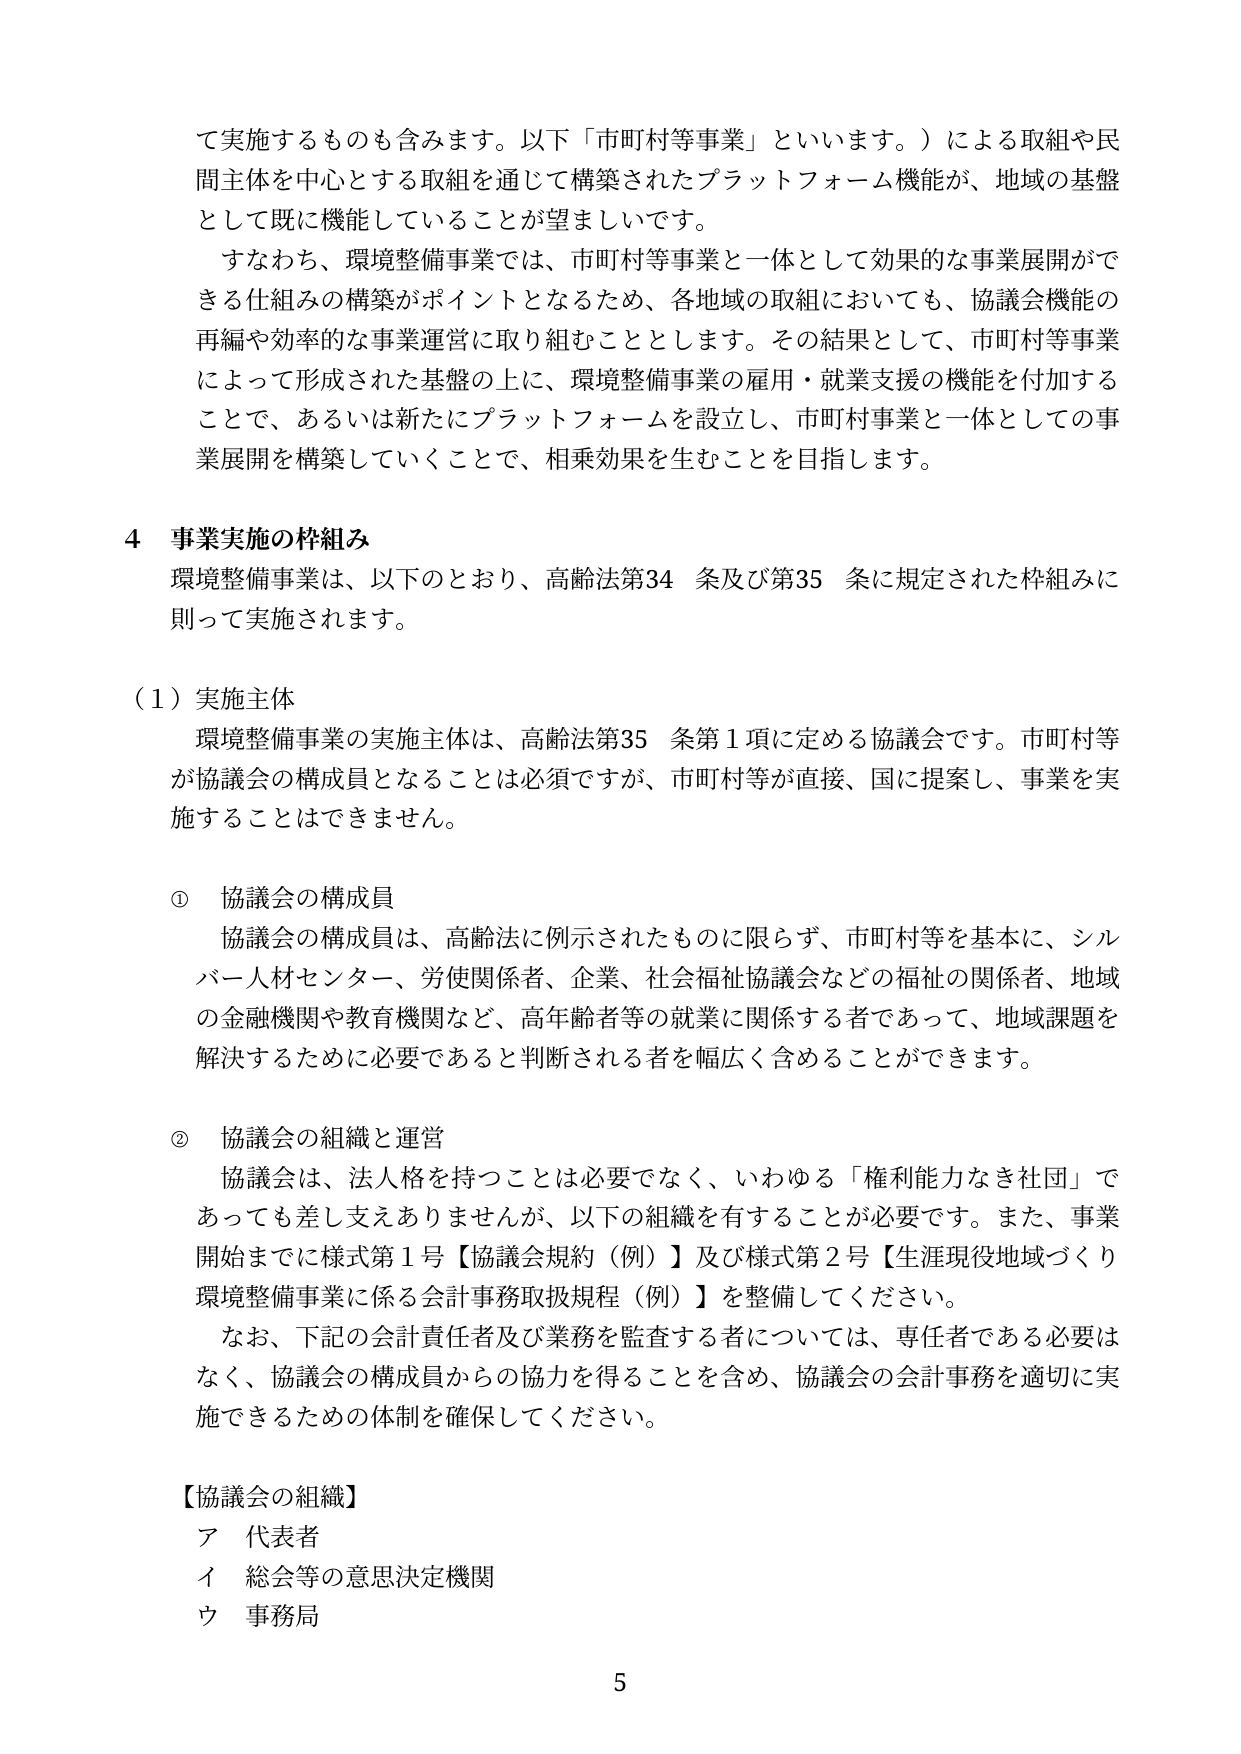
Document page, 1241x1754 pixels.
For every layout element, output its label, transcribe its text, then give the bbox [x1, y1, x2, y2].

text 協議会は、法人格を持つことは必要でなく、いわゆる「権利能力なき社団」であっても差し支えありませんが、以下の組織を有することが必要です。また、事業開始までに様式第１号【協議会規約（例）】及び様式第２号【生涯現役地域づくり環境整備事業に係る会計事務取扱規程（例）】を整備してください。 [186, 1156, 1120, 1316]
text 環境整備事業の実施主体は、高齢法第35条第１項に定める協議会です。市町村等が協議会の構成員となることは必須ですが、市町村等が直接、国に提案し、事業を実施することはできません。 [164, 717, 1120, 837]
text 【協議会の組織】 [120, 1475, 1120, 1515]
text ② 協議会の組織と運営 [161, 1116, 1120, 1156]
list 代表者 [189, 1515, 1120, 1555]
text ① 協議会の構成員 [161, 877, 1120, 917]
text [179, 119, 1120, 239]
text 環境整備事業は、以下のとおり、高齢法第34条及び第35条に規定された枠組みに則って実施されます。 [147, 558, 1120, 638]
text なお、下記の会計責任者及び業務を監査する者については、専任者である必要はなく、協議会の構成員からの協力を得ることを含め、協議会の会計事務を適切に実施できるための体制を確保してください。 [186, 1316, 1120, 1436]
text すなわち、環境整備事業では、市町村等事業と一体として効果的な事業展開ができる仕組みの構築がポイントとなるため、各地域の取組においても、協議会機能の再編や効率的な事業運営に取り組むこととします。その結果として、市町村等事業によって形成された基盤の上に、環境整備事業の雇用・就業支援の機能を付加することで、あるいは新たにプラットフォームを設立し、市町村事業と一体としての事業展開を構築していくことで、相乗効果を生むことを目指します。 [179, 239, 1120, 478]
list 事務局 [189, 1595, 1120, 1635]
text 協議会の構成員は、高齢法に例示されたものに限らず、市町村等を基本に、シルバー人材センター、労使関係者、企業、社会福祉協議会などの福祉の関係者、地域の金融機関や教育機関など、高年齢者等の就業に関係する者であって、地域課題を解決するために必要であると判断される者を幅広く含めることができます。 [186, 917, 1120, 1076]
subtitle ４ 事業実施の枠組み [120, 518, 1120, 558]
subtitle （１）実施主体 [120, 677, 1120, 717]
list 総会等の意思決定機関 [189, 1555, 1120, 1595]
